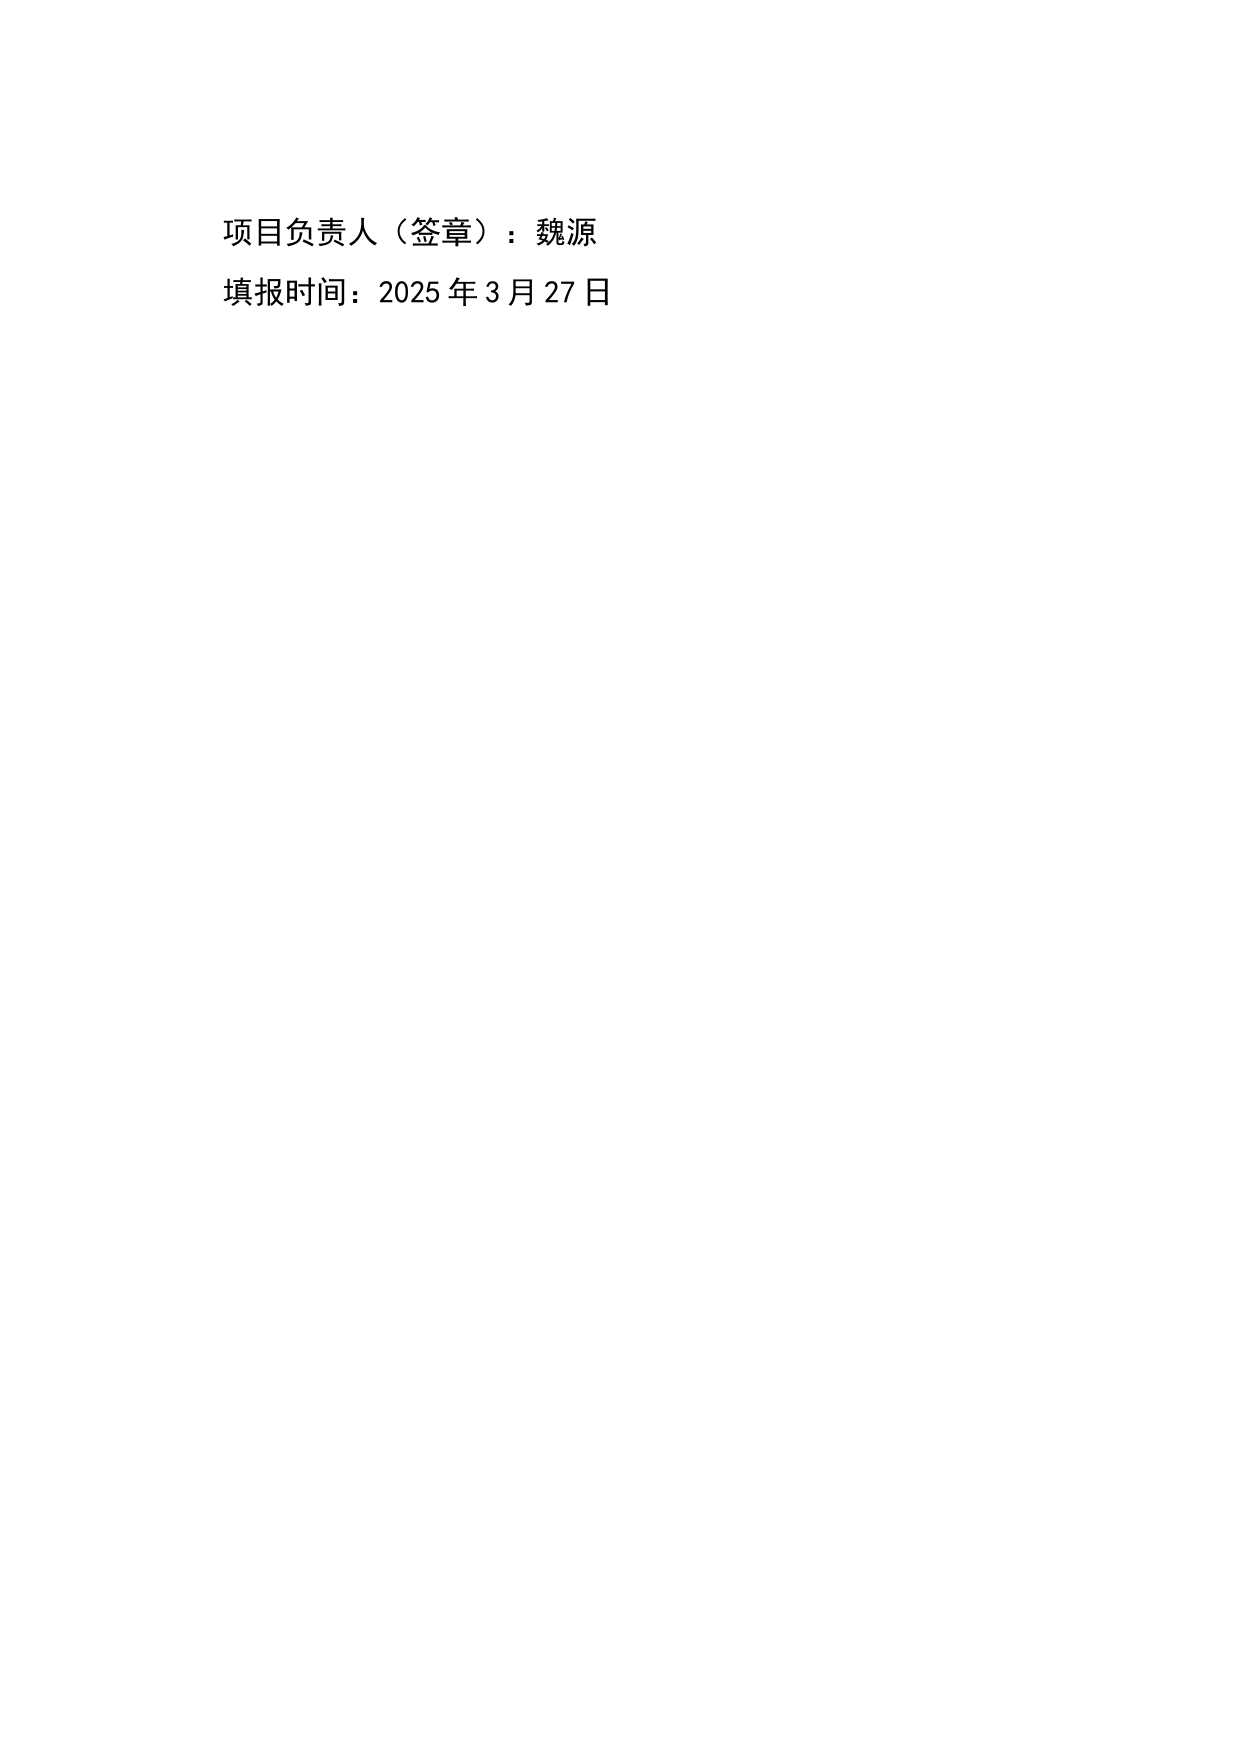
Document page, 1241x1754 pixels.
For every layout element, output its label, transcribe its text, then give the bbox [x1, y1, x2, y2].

text 项目负责人（签章）：魏源 [159, 209, 1081, 251]
text 填报时间：2025年3月27日 [159, 269, 1081, 312]
